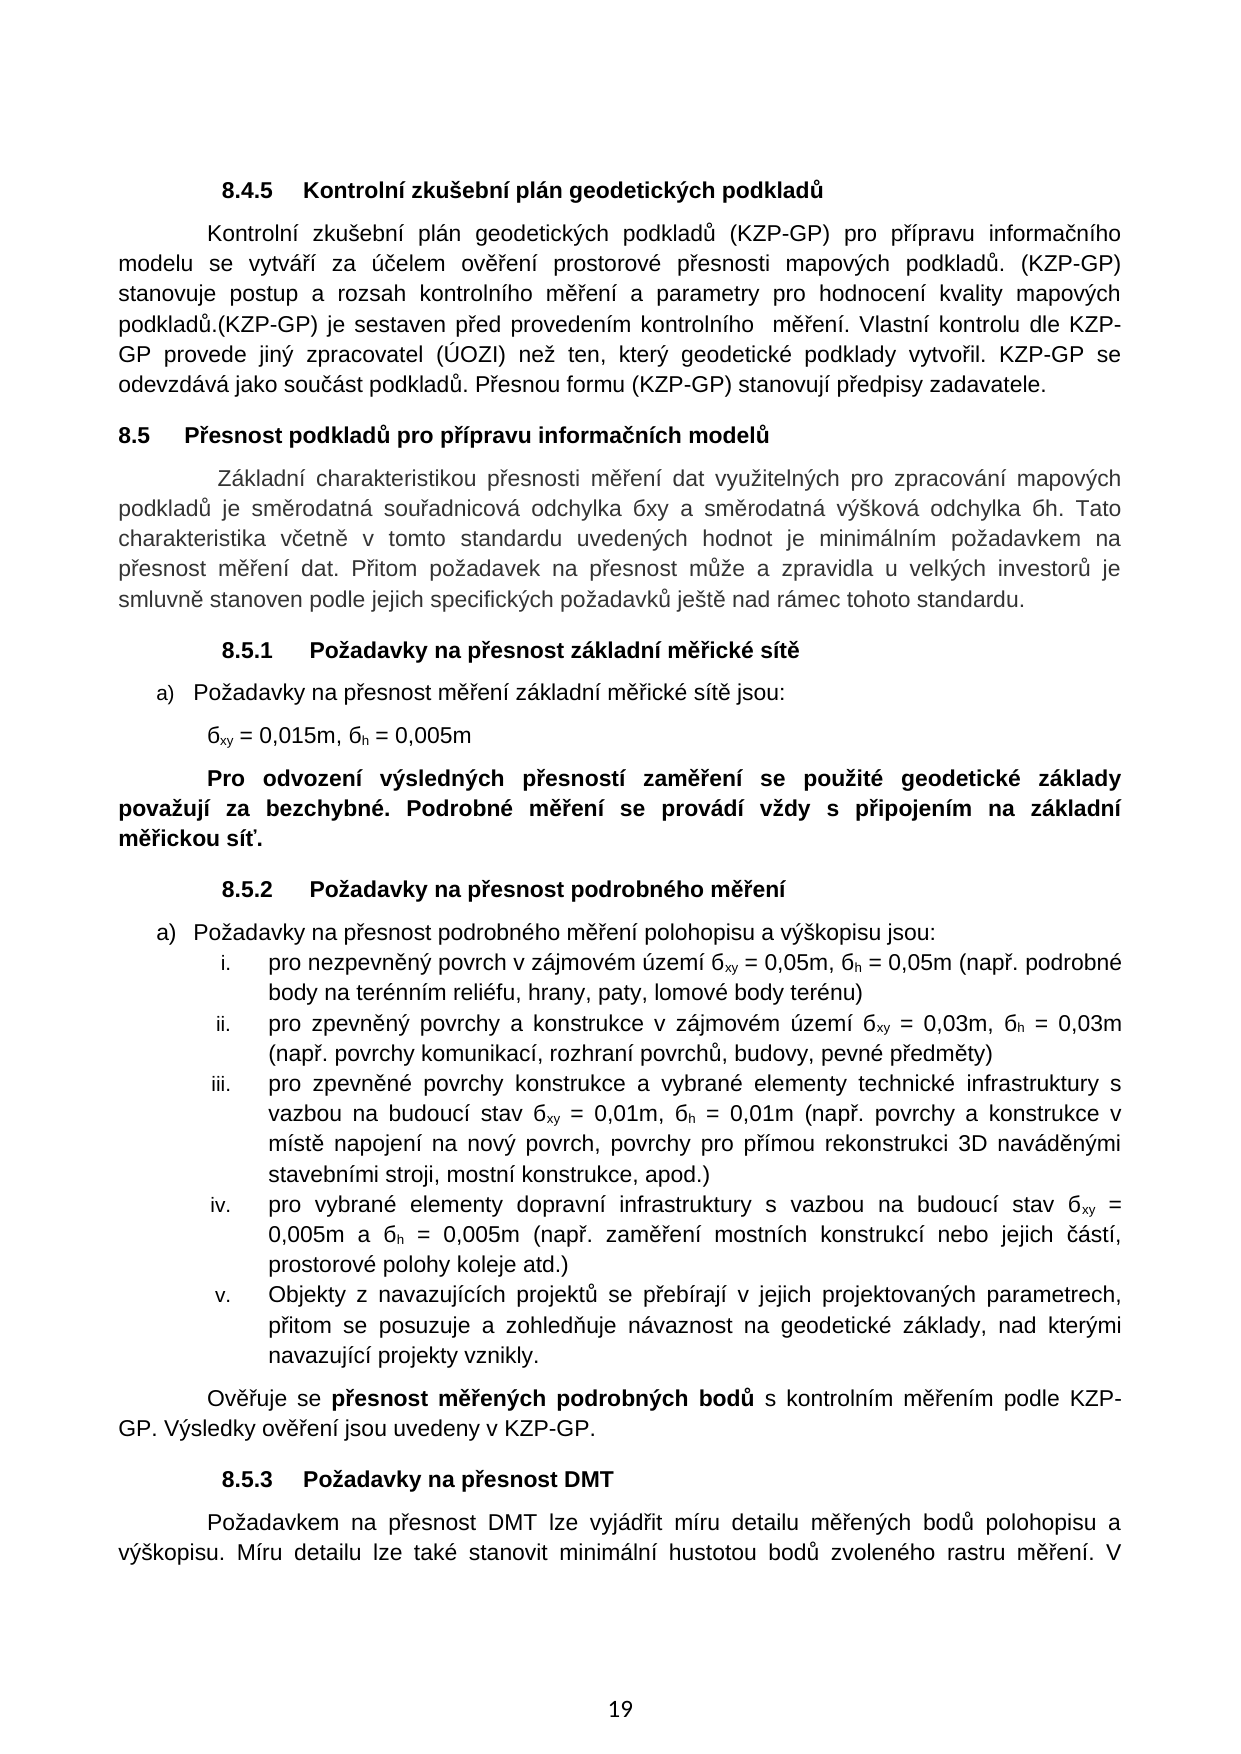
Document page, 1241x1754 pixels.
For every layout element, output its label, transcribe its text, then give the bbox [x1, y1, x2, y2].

text Kontrolní zkušební plán geodetických podkladů (KZP-GP) pro přípravu informačního modelu se vytváří za účelem ověření prostorové přesnosti mapových podkladů. (KZP-GP) stanovuje postup a rozsah kontrolního měření a parametry pro hodnocení kvality mapových podkladů.(KZP-GP) je sestaven před provedením kontrolního měření. Vlastní kontrolu dle KZP-GP provede jiný zpracovatel (ÚOZI) než ten, který geodetické podklady vytvořil. KZP-GP se odevzdává jako součást podkladů. Přesnou formu (KZP-GP) stanovují předpisy zadavatele. [118, 220, 1122, 397]
list Objekty z navazujících projektů se přebírají v jejich projektovaných parametrech, přitom se posuzuje a zohledňuje návaznost na geodetické základy, nad kterými navazující projekty vznikly. [231, 1281, 1122, 1368]
list Požadavky na přesnost DMT [222, 1466, 1122, 1492]
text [118, 1508, 1122, 1565]
list Požadavky na přesnost základní měřické sítě [222, 637, 1122, 663]
text бxy = 0,015m, бh = 0,005m [118, 722, 1122, 748]
list Požadavky na přesnost podrobného měření polohopisu a výškopisu jsou: [156, 919, 1122, 945]
text Pro odvození výsledných přesností zaměření se použité geodetické základy považují za bezchybné. Podrobné měření se provádí vždy s připojením na základní měřickou síť. [118, 765, 1122, 851]
list pro vybrané elementy dopravní infrastruktury s vazbou na budoucí stav бxy = 0,005m a бh = 0,005m (např. zaměření mostních konstrukcí nebo jejich částí, prostorové polohy koleje atd.) [231, 1191, 1122, 1277]
list pro zpevněné povrchy konstrukce a vybrané elementy technické infrastruktury s vazbou na budoucí stav бxy = 0,01m, бh = 0,01m (např. povrchy a konstrukce v místě napojení na nový povrch, povrchy pro přímou rekonstrukci 3D naváděnými stavebními stroji, mostní konstrukce, apod.) [231, 1070, 1122, 1187]
list Přesnost podkladů pro přípravu informačních modelů [118, 422, 1122, 448]
text Ověřuje se přesnost měřených podrobných bodů s kontrolním měřením podle KZP-GP. Výsledky ověření jsou uvedeny v KZP-GP. [118, 1384, 1122, 1441]
list Požadavky na přesnost měření základní měřické sítě jsou: [156, 679, 1122, 706]
list pro nezpevněný povrch v zájmovém území бxy = 0,05m, бh = 0,05m (např. podrobné body na terénním reliéfu, hrany, paty, lomové body terénu) [231, 949, 1122, 1006]
list pro zpevněný povrchy a konstrukce v zájmovém území бxy = 0,03m, бh = 0,03m (např. povrchy komunikací, rozhraní povrchů, budovy, pevné předměty) [231, 1009, 1122, 1066]
list Požadavky na přesnost podrobného měření [222, 876, 1122, 902]
text Základní charakteristikou přesnosti měření dat využitelných pro zpracování mapových podkladů je směrodatná souřadnicová odchylka бxy a směrodatná výšková odchylka бh. Tato charakteristika včetně v tomto standardu uvedených hodnot je minimálním požadavkem na přesnost měření dat. Přitom požadavek na přesnost může a zpravidla u velkých investorů je smluvně stanoven podle jejich specifických požadavků ještě nad rámec tohoto standardu. [118, 465, 1122, 612]
list Kontrolní zkušební plán geodetických podkladů [222, 177, 1122, 203]
